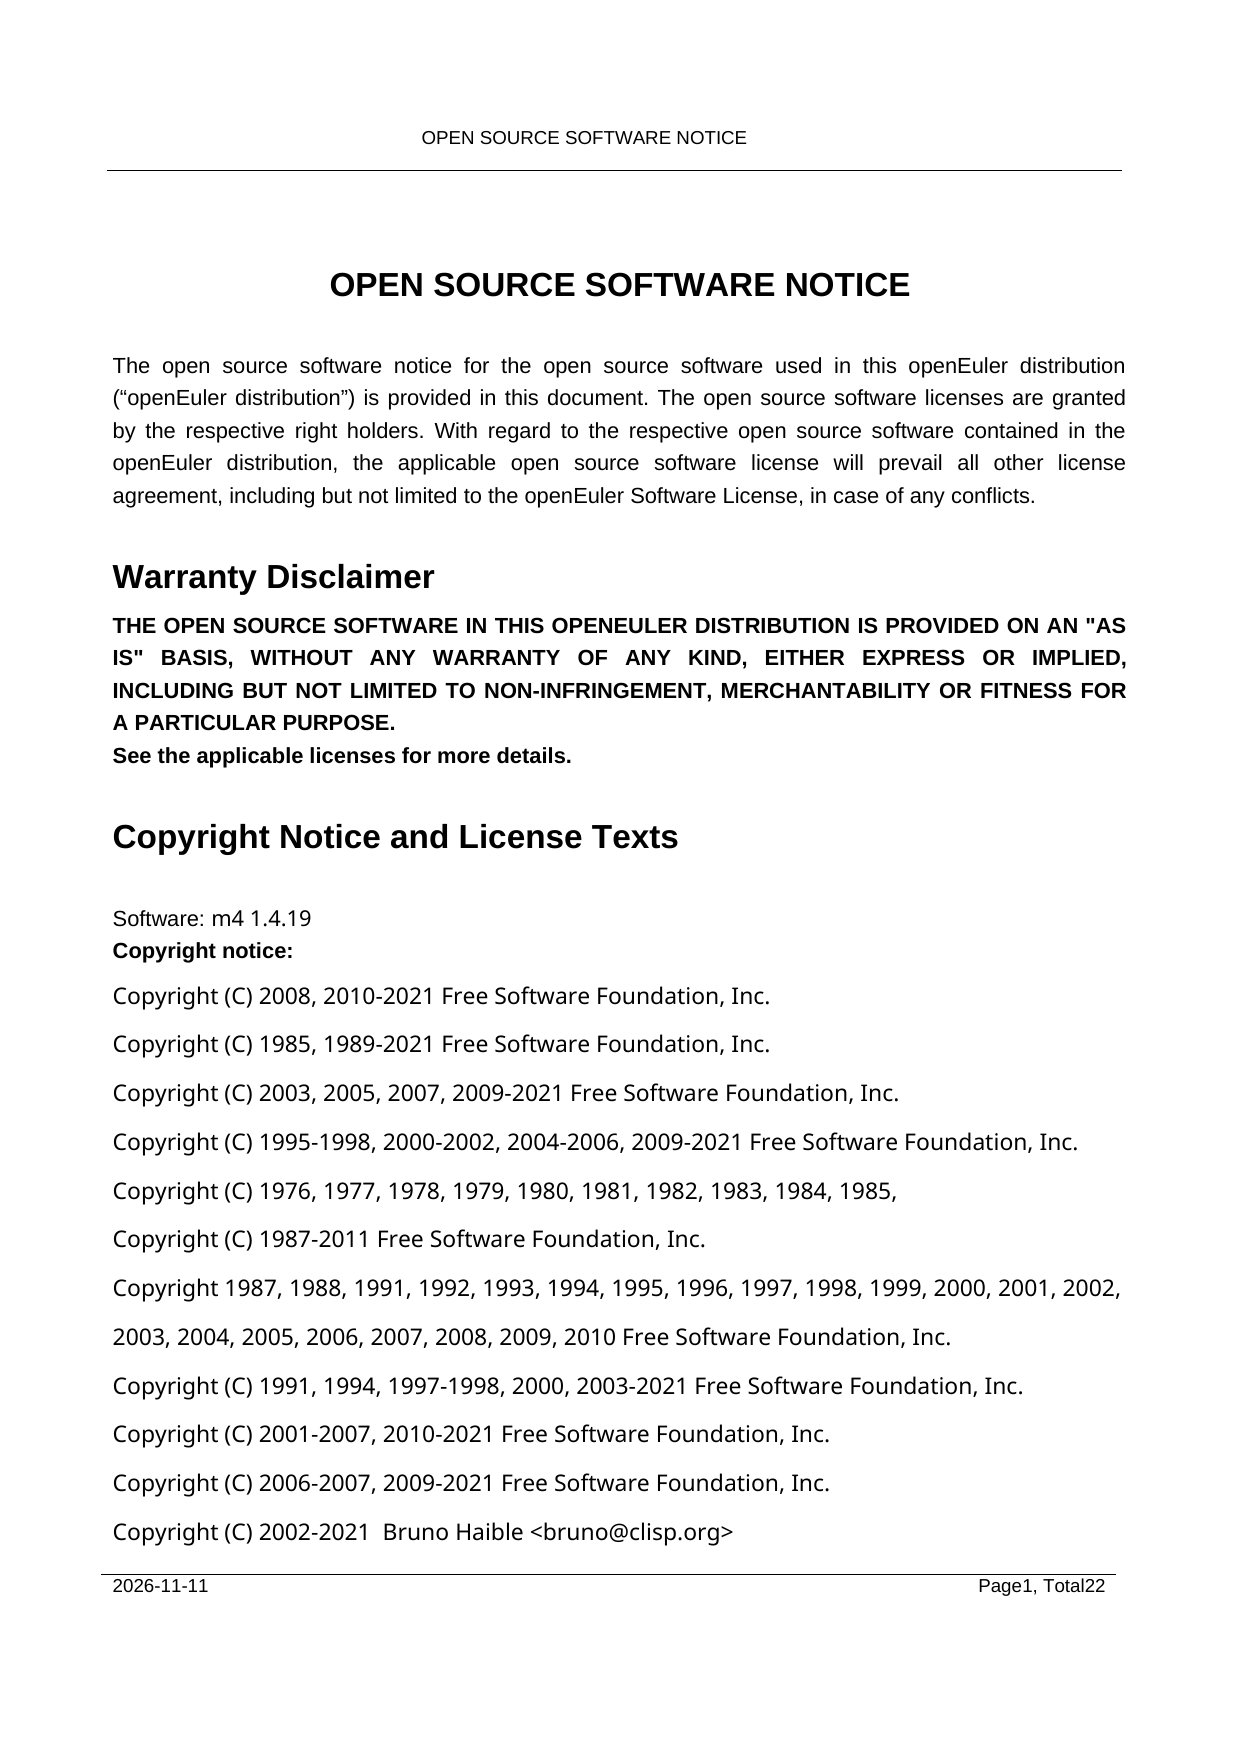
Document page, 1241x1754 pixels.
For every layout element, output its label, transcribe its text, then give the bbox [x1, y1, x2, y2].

text Copyright notice: [112, 934, 1128, 966]
text THE OPEN SOURCE SOFTWARE IN THIS OPENEULER DISTRIBUTION IS PROVIDED ON AN "AS IS" BASIS, WITHOUT ANY WARRANTY OF ANY KIND, EITHER EXPRESS OR IMPLIED, INCLUDING BUT NOT LIMITED TO NON-INFRINGEMENT, MERCHANTABILITY OR FITNESS FOR A PARTICULAR PURPOSE. See the applicable licenses for more details. [112, 609, 1128, 771]
text Warranty Disclaimer [112, 544, 1128, 609]
text OPEN SOURCE SOFTWARE NOTICE [112, 251, 1128, 316]
text The open source software notice for the open source software used in this openEuler distribution (“openEuler distribution”) is provided in this document. The open source software licenses are granted by the respective right holders. With regard to the respective open source software contained in the openEuler distribution, the applicable open source software license will prevail all other license agreement, including but not limited to the openEuler Software License, in case of any conflicts. [112, 349, 1128, 511]
text Copyright Notice and License Texts [112, 804, 1128, 869]
text Software: m4 1.4.19 [112, 901, 1128, 934]
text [112, 979, 1128, 1548]
